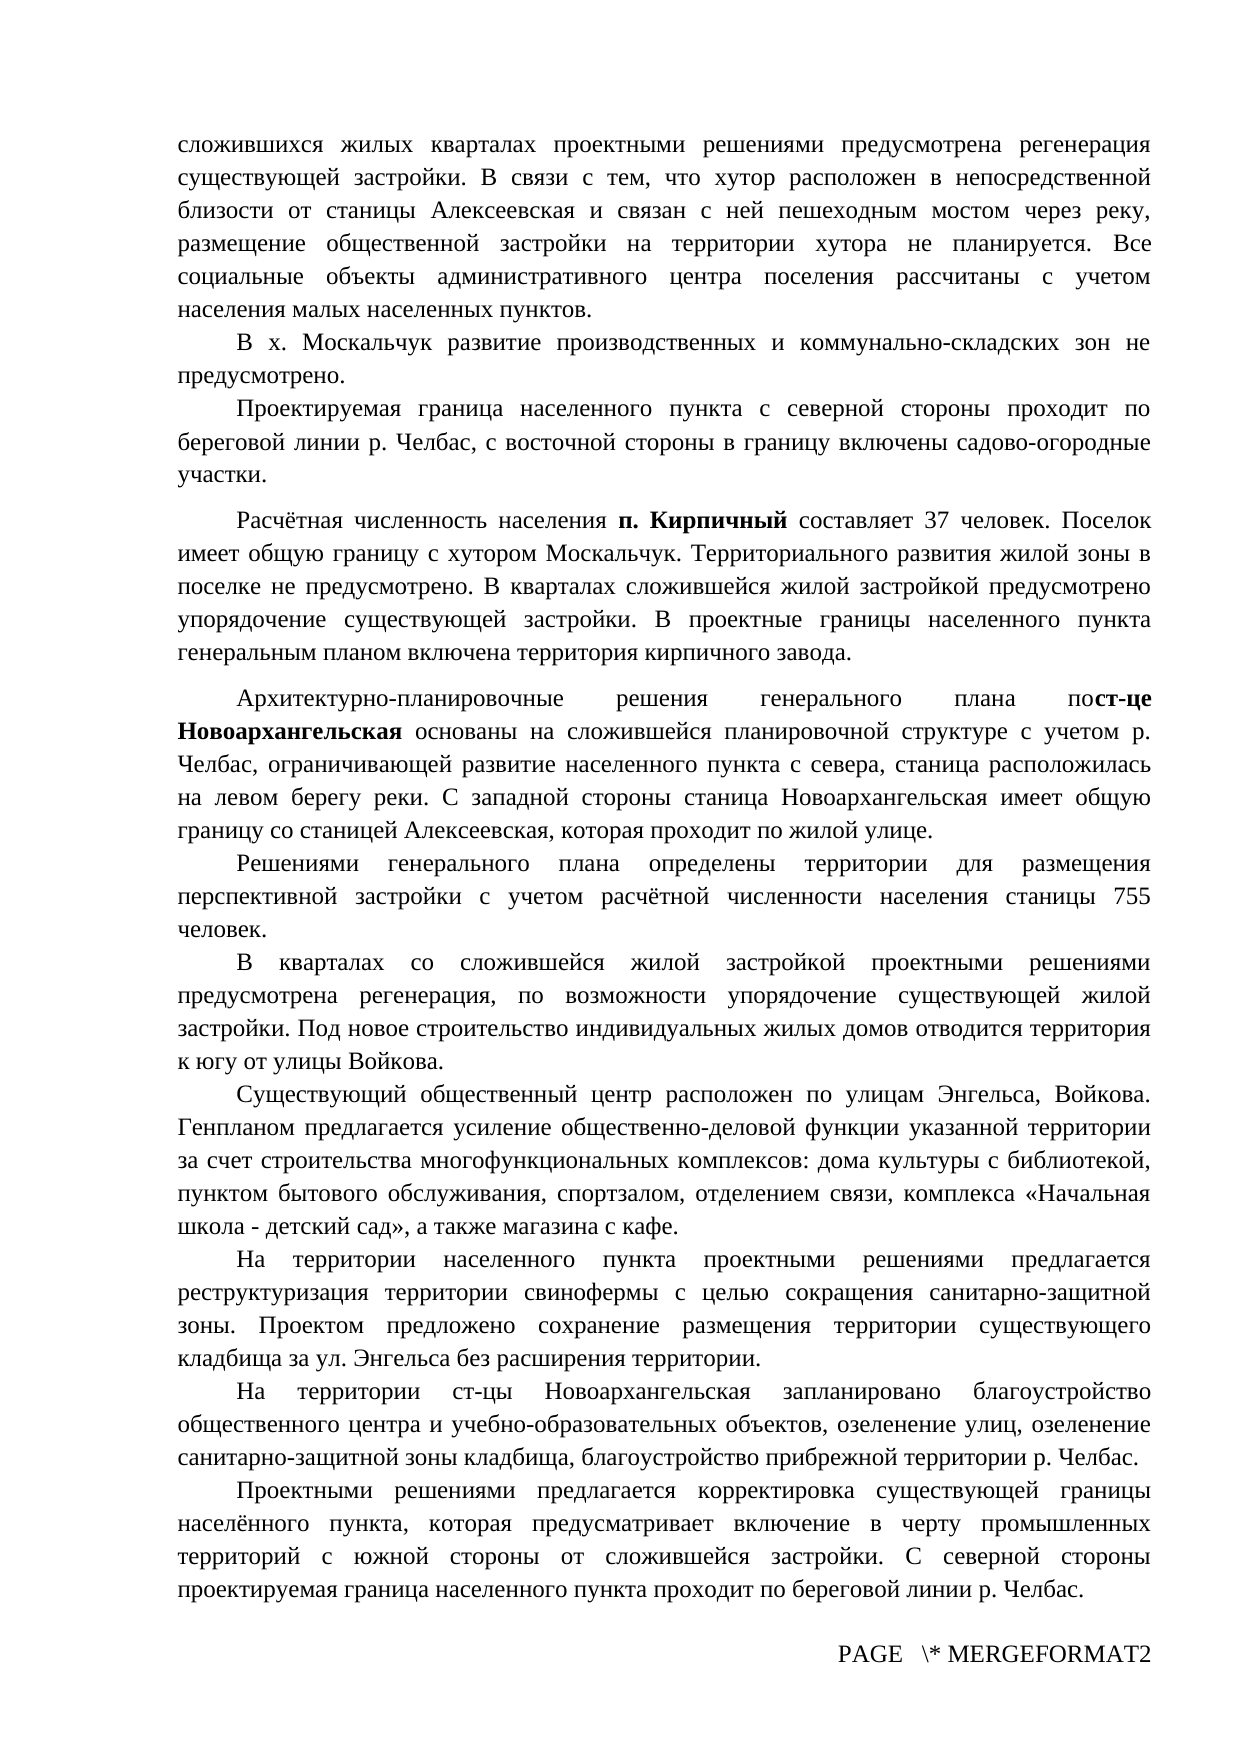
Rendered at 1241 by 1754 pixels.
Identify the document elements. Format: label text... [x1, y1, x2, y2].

text На территории ст-цы Новоархангельская запланировано благоустройство общественного центра и учебно-образовательных объектов, озеленение улиц, озеленение санитарно-защитной зоны кладбища, благоустройство прибрежной территории р. Челбас. [177, 1376, 1152, 1471]
text Проектируемая граница населенного пункта с северной стороны проходит по береговой линии р. Челбас, с восточной стороны в границу включены садово-огородные участки. [177, 393, 1152, 488]
text В кварталах со сложившейся жилой застройкой проектными решениями предусмотрена регенерация, по возможности упорядочение существующей жилой застройки. Под новое строительство индивидуальных жилых домов отводится территория к югу от улицы Войкова. [177, 947, 1152, 1075]
text В х. Москальчук развитие производственных и коммунально-складских зон не предусмотрено. [177, 327, 1152, 389]
text На территории населенного пункта проектными решениями предлагается реструктуризация территории свинофермы с целью сокращения санитарно-защитной зоны. Проектом предложено сохранение размещения территории существующего кладбища за ул. Энгельса без расширения территории. [177, 1244, 1152, 1372]
text Решениями генерального плана определены территории для размещения перспективной застройки с учетом расчётной численности населения станицы 755 человек. [177, 848, 1152, 943]
text Расчётная численность населения п. Кирпичный составляет 37 человек. Поселок имеет общую границу с хутором Москальчук. Территориального развития жилой зоны в поселке не предусмотрено. В кварталах сложившейся жилой застройкой предусмотрено упорядочение существующей застройки. В проектные границы населенного пункта генеральным планом включена территория кирпичного завода. [177, 505, 1152, 666]
text Архитектурно-планировочные решения генерального плана пост-це Новоархангельская основаны на сложившейся планировочной структуре с учетом р. Челбас, ограничивающей развитие населенного пункта с севера, станица расположилась на левом берегу реки. С западной стороны станица Новоархангельская имеет общую границу со станицей Алексеевская, которая проходит по жилой улице. [177, 683, 1152, 843]
text Существующий общественный центр расположен по улицам Энгельса, Войкова. Генпланом предлагается усиление общественно-деловой функции указанной территории за счет строительства многофункциональных комплексов: дома культуры с библиотекой, пунктом бытового обслуживания, спортзалом, отделением связи, комплекса «Начальная школа - детский сад», а также магазина с кафе. [177, 1079, 1152, 1240]
text Проектными решениями предлагается корректировка существующей границы населённого пункта, которая предусматривает включение в черту промышленных территорий с южной стороны от сложившейся застройки. С северной стороны проектируемая граница населенного пункта проходит по береговой линии р. Челбас. [177, 1475, 1152, 1603]
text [177, 129, 1152, 323]
